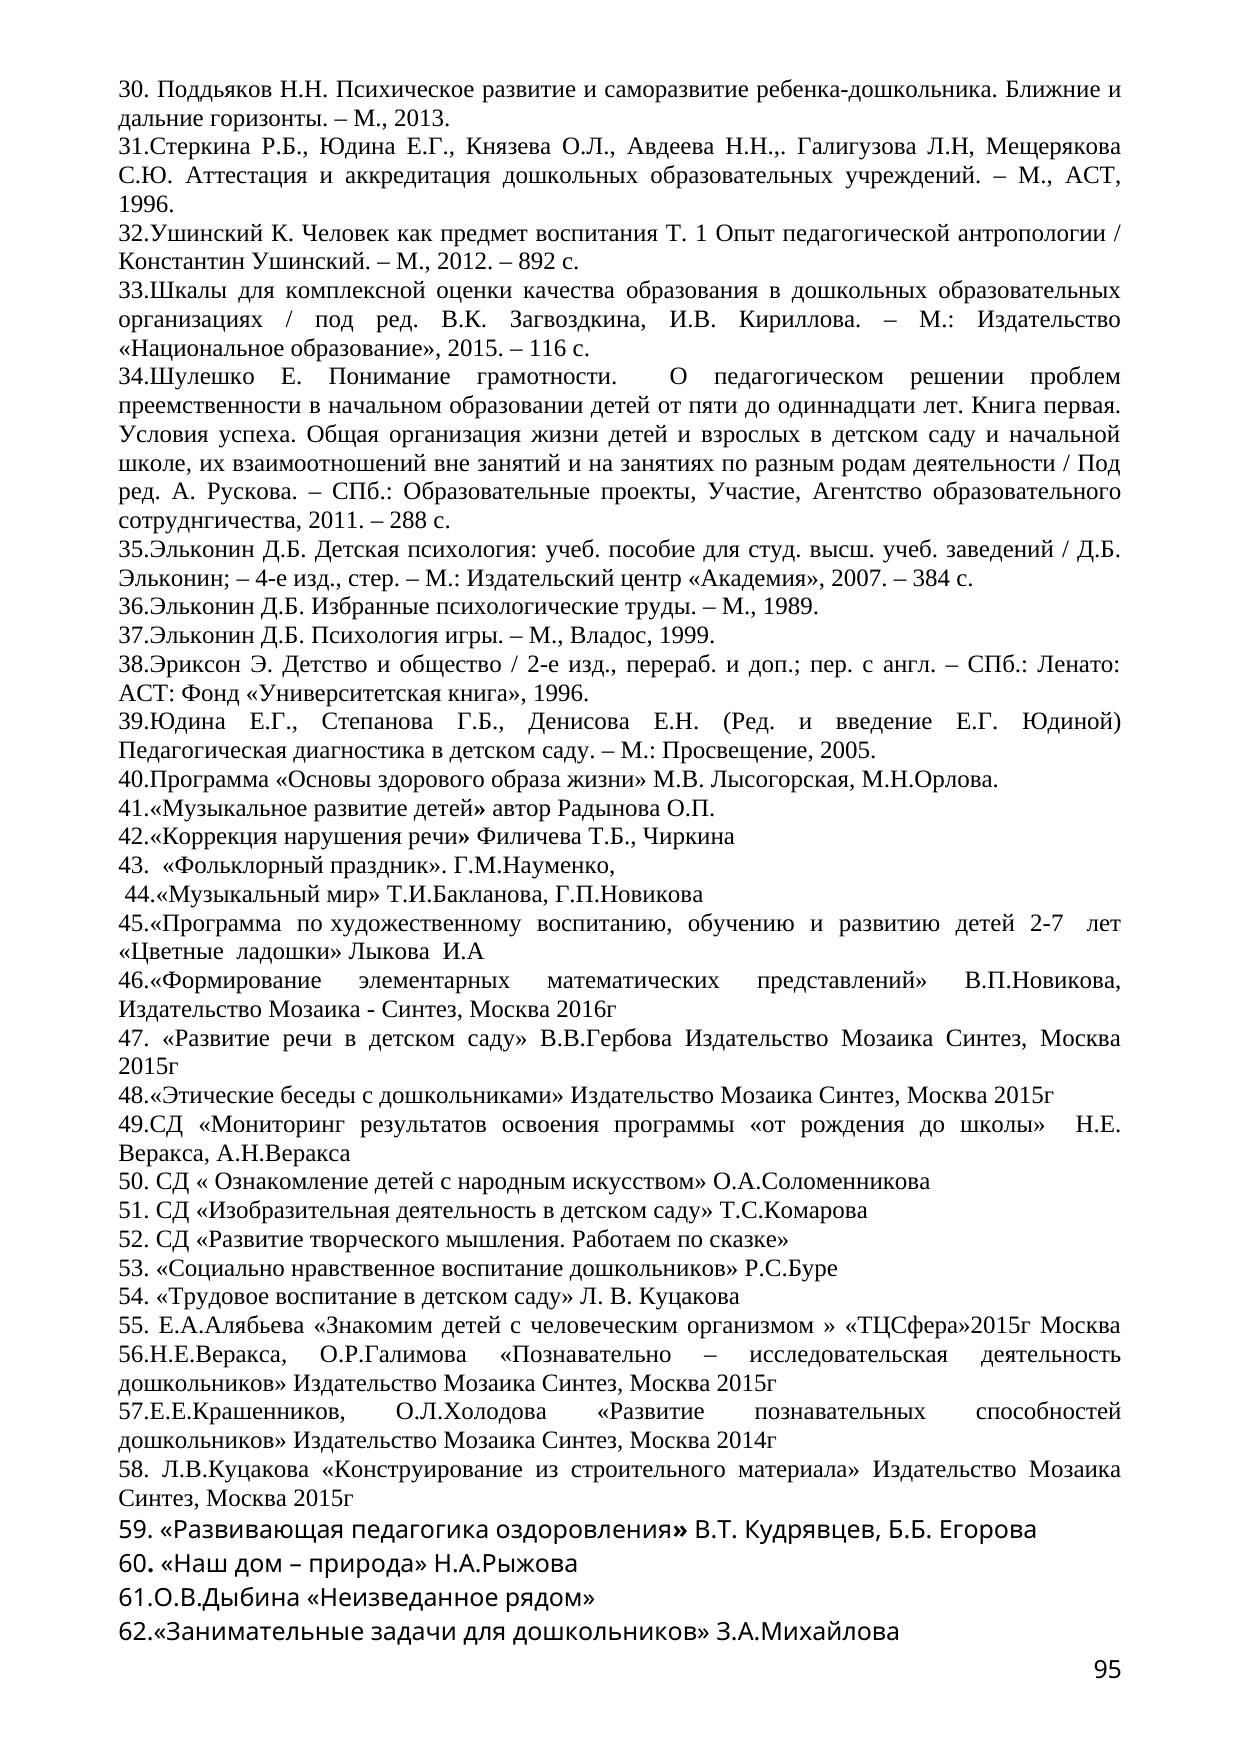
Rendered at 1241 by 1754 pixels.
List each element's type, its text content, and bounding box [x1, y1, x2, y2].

text 33.Шкалы для комплексной оценки качества образования в дошкольных образовательных организациях / под ред. В.К. Загвоздкина, И.В. Кириллова. – М.: Издательство «Национальное образование», 2015. – 116 с. [118, 275, 1122, 361]
text 32.Ушинский К. Человек как предмет воспитания Т. 1 Опыт педагогической антропологии / Константин Ушинский. – М., 2012. – 892 с. [118, 218, 1122, 275]
text 47. «Развитие речи в детском саду» В.В.Гербова Издательство Мозаика Синтез, Москва 2015г [118, 1023, 1122, 1080]
text 37.Эльконин Д.Б. Психология игры. – М., Владос, 1999. [118, 620, 1122, 649]
text 61.О.В.Дыбина «Неизведанное рядом» [118, 1579, 1122, 1613]
text 42.«Коррекция нарушения речи» Филичева Т.Б., Чиркина [118, 821, 1048, 850]
text 46.«Формирование элементарных математических представлений» В.П.Новикова, Издательство Мозаика - Синтез, Москва 2016г [118, 965, 1122, 1023]
text 52. СД «Развитие творческого мышления. Работаем по сказке» [118, 1224, 1122, 1253]
text 49.СД «Мониторинг результатов освоения программы «от рождения до школы» Н.Е. Веракса, А.Н.Веракса [118, 1109, 1122, 1166]
text 60. «Наш дом – природа» Н.А.Рыжова [118, 1545, 1122, 1579]
text 31.Стеркина Р.Б., Юдина Е.Г., Князева О.Л., Авдеева Н.Н.,. Галигузова Л.Н, Мещерякова С.Ю. Аттестация и аккредитация дошкольных образовательных учреждений. – М., АСТ, 1996. [118, 131, 1122, 218]
text 48.«Этические беседы с дошкольниками» Издательство Мозаика Синтез, Москва 2015г [118, 1080, 1122, 1109]
text 30. Поддьяков Н.Н. Психическое развитие и саморазвитие ребенка-дошкольника. Ближние и дальние горизонты. – М., 2013. [118, 74, 1122, 131]
text 55. Е.А.Алябьева «Знакомим детей с человеческим организмом » «ТЦСфера»2015г Москва 56.Н.Е.Веракса, О.Р.Галимова «Познавательно – исследовательская деятельность дошкольников» Издательство Мозаика Синтез, Москва 2015г [118, 1310, 1122, 1396]
text 51. СД «Изобразительная деятельность в детском саду» Т.С.Комарова [118, 1195, 1122, 1224]
text 45.«Программа по художественному воспитанию, обучению и развитию детей 2-7 лет «Цветные ладошки» Лыкова И.А [118, 908, 1122, 965]
text 59. «Развивающая педагогика оздоровления» В.Т. Кудрявцев, Б.Б. Егорова [118, 1511, 1122, 1545]
text 43. «Фольклорный праздник». Г.М.Науменко, [118, 850, 1048, 879]
text 41.«Музыкальное развитие детей» автор Радынова О.П. [118, 793, 1048, 821]
text 62.«Занимательные задачи для дошкольников» З.А.Михайлова [118, 1613, 1122, 1648]
text 50. СД « Ознакомление детей с народным искусством» О.А.Соломенникова [118, 1166, 1122, 1195]
text 58. Л.В.Куцакова «Конструирование из строительного материала» Издательство Мозаика Синтез, Москва 2015г [118, 1454, 1122, 1511]
text 38.Эриксон Э. Детство и общество / 2-е изд., перераб. и доп.; пер. с англ. – СПб.: Ленато: ACT: Фонд «Университетская книга», 1996. [118, 649, 1122, 706]
text 54. «Трудовое воспитание в детском саду» Л. В. Куцакова [118, 1281, 1122, 1310]
text 39.Юдина Е.Г., Степанова Г.Б., Денисова Е.Н. (Ред. и введение Е.Г. Юдиной) Педагогическая диагностика в детском саду. – М.: Просвещение, 2005. [118, 706, 1122, 764]
text 36.Эльконин Д.Б. Избранные психологические труды. – М., 1989. [118, 591, 1122, 620]
text 44.«Музыкальный мир» Т.И.Бакланова, Г.П.Новикова [118, 879, 1122, 908]
text 34.Шулешко Е. Понимание грамотности. О педагогическом решении проблем преемственности в начальном образовании детей от пяти до одиннадцати лет. Книга первая. Условия успеха. Общая организация жизни детей и взрослых в детском саду и начальной школе, их взаимоотношений вне занятий и на занятиях по разным родам деятельности / Под ред. А. Рускова. – СПб.: Образовательные проекты, Участие, Агентство образовательного сотруднгичества, 2011. – 288 с. [118, 361, 1122, 534]
text 40.Программа «Основы здорового образа жизни» М.В. Лысогорская, М.Н.Орлова. [118, 764, 1122, 793]
text 53. «Социально нравственное воспитание дошкольников» Р.С.Буре [118, 1253, 1122, 1281]
text 35.Эльконин Д.Б. Детская психология: учеб. пособие для студ. высш. учеб. заведений / Д.Б. Эльконин; – 4-е изд., стер. – М.: Издательский центр «Академия», 2007. – 384 с. [118, 534, 1122, 591]
text 57.Е.Е.Крашенников, О.Л.Холодова «Развитие познавательных способностей дошкольников» Издательство Мозаика Синтез, Москва 2014г [118, 1396, 1122, 1454]
